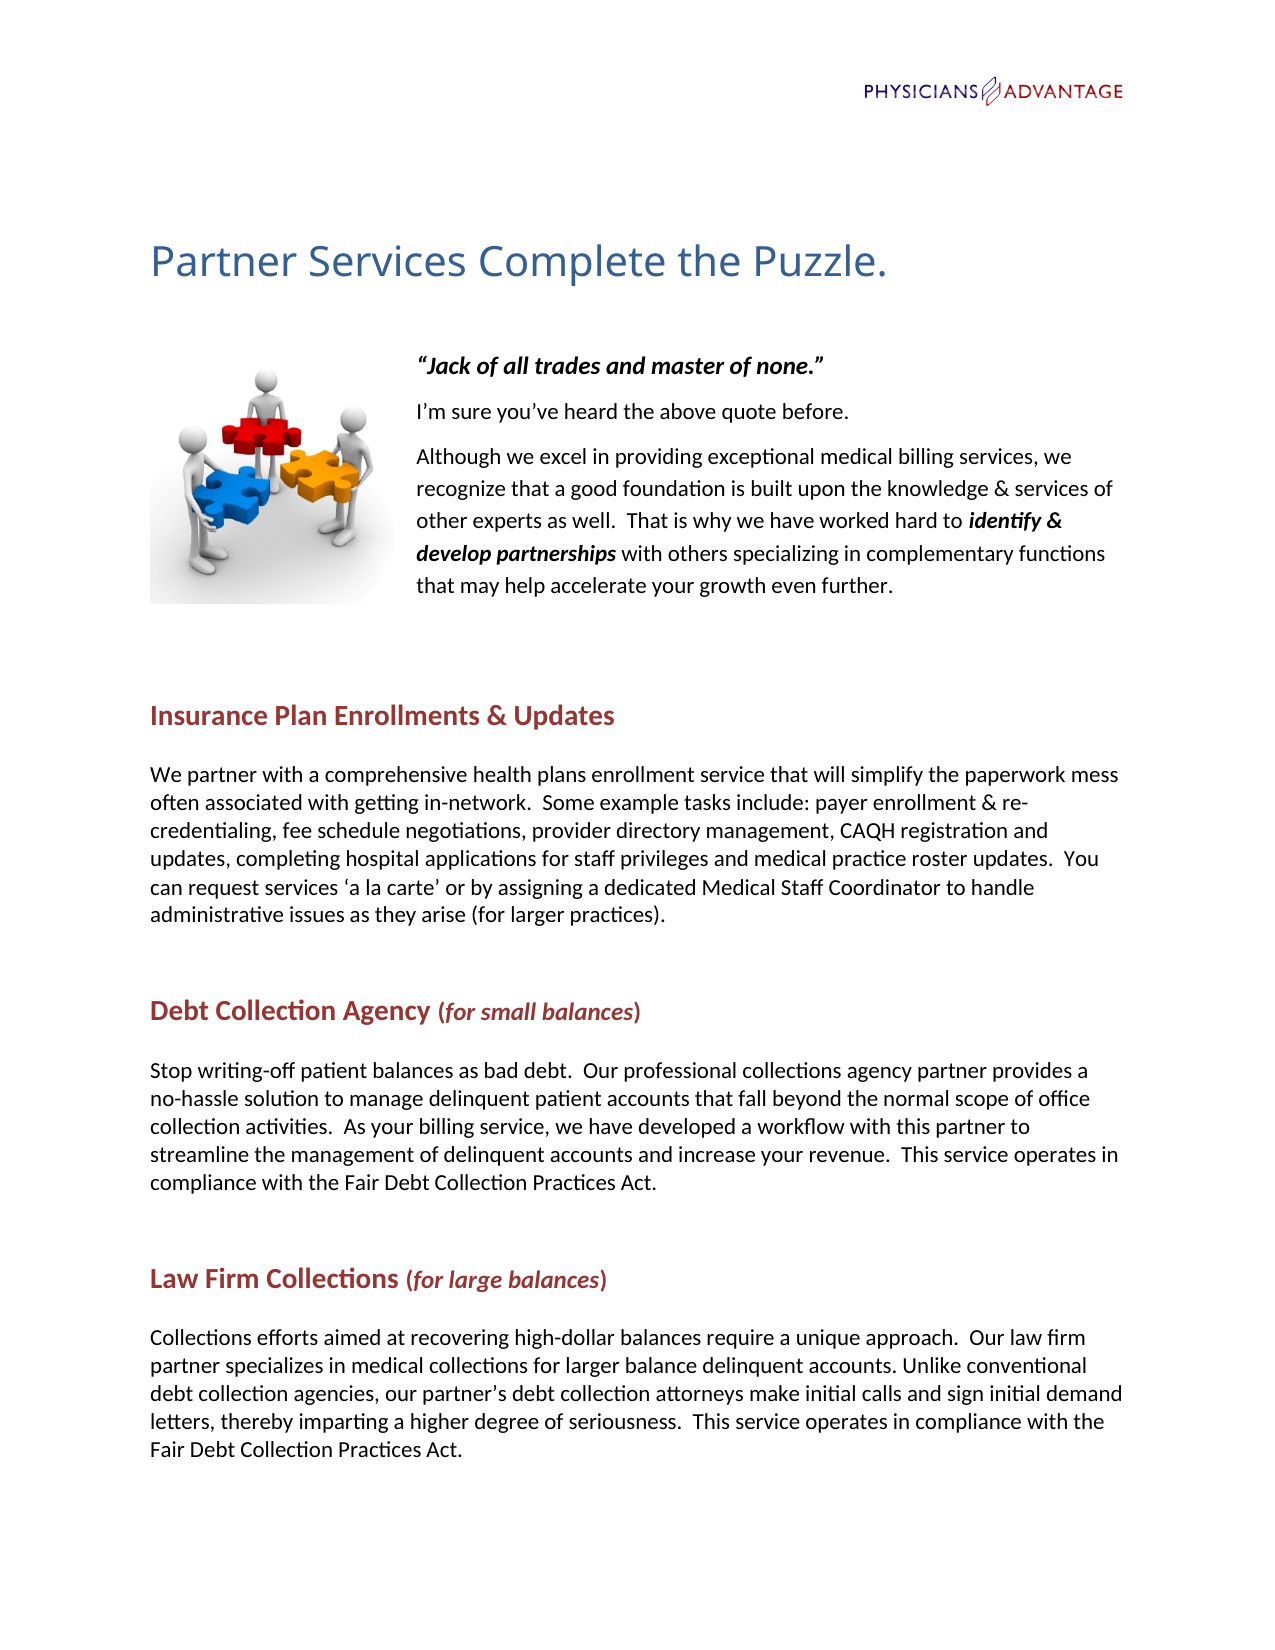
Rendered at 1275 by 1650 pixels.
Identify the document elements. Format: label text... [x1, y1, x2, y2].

text Insurance Plan Enrollments & Updates [150, 697, 1125, 732]
table_header “Jack of all trades and master of none.” I’m sure you’ve heard the above quote before. Although we excel in providing exceptional medical billing services, we recognize that a good foundation is built upon the knowledge & services of other experts as well. That is why we have worked hard to identify & develop partnerships with others specializing in complementary functions that may help accelerate your growth even further. [405, 350, 1136, 616]
text Collections efforts aimed at recovering high-dollar balances require a unique approach. Our law firm partner specializes in medical collections for larger balance delinquent accounts. Unlike conventional debt collection agencies, our partner’s debt collection attorneys make initial calls and sign initial demand letters, thereby imparting a higher degree of seriousness. This service operates in compliance with the Fair Debt Collection Practices Act. [150, 1323, 1125, 1463]
picture [150, 350, 394, 604]
text We partner with a comprehensive health plans enrollment service that will simplify the paperwork mess often associated with getting in-network. Some example tasks include: payer enrollment & re-credentialing, fee schedule negotiations, provider directory management, CAQH registration and updates, completing hospital applications for staff privileges and medical practice roster updates. You can request services ‘a la carte’ or by assigning a dedicated Medical Staff Coordinator to handle administrative issues as they arise (for larger practices). [150, 761, 1125, 929]
text Law Firm Collections (for large balances) [150, 1260, 1125, 1295]
text Partner Services Complete the Puzzle. [150, 232, 1125, 288]
text Stop writing-off patient balances as bad debt. Our professional collections agency partner provides a no-hassle solution to manage delinquent patient accounts that fall beyond the normal scope of office collection activities. As your billing service, we have developed a workflow with this partner to streamline the management of delinquent accounts and increase your revenue. This service operates in compliance with the Fair Debt Collection Practices Act. [150, 1056, 1125, 1196]
text Debt Collection Agency (for small balances) [150, 992, 1125, 1028]
picture [861, 75, 1125, 113]
table_header [139, 350, 405, 616]
